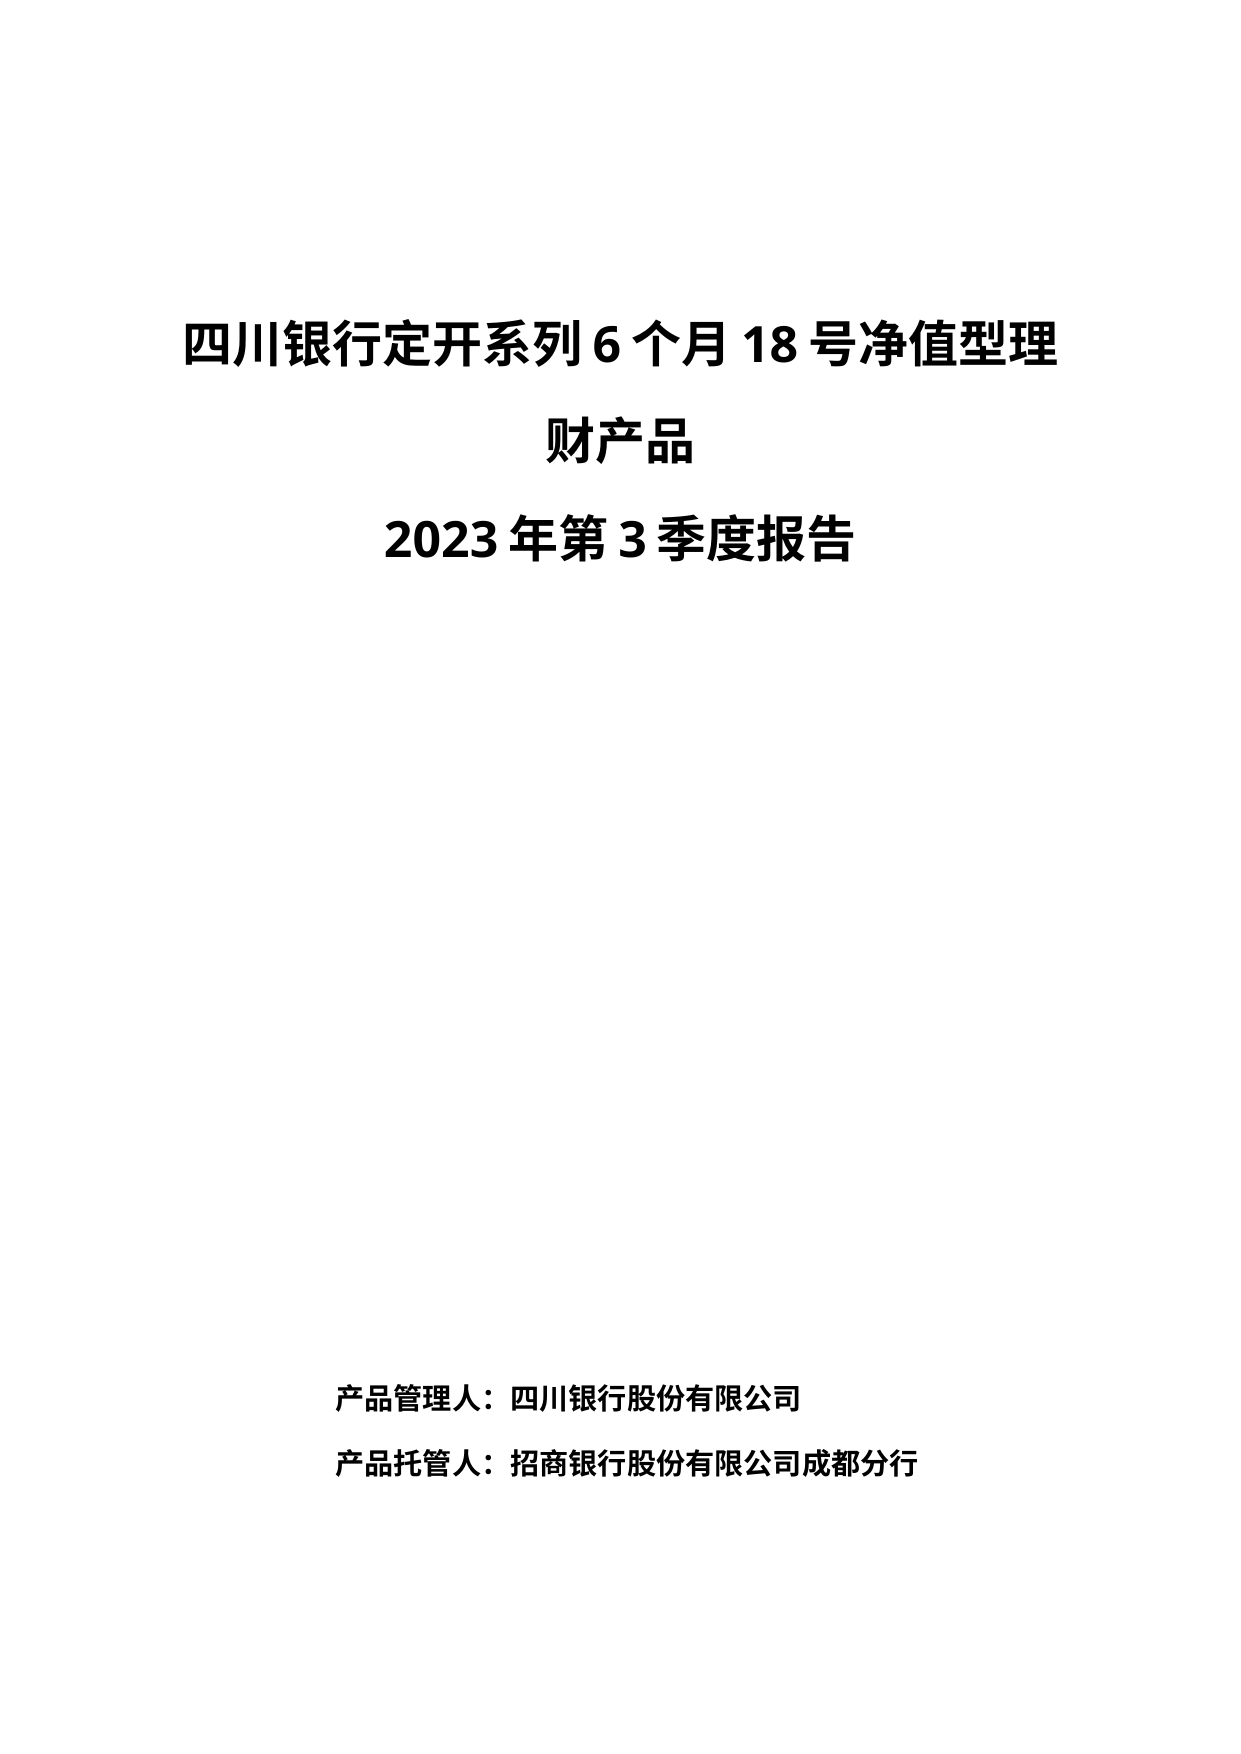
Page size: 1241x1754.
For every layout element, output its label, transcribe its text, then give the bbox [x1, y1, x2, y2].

text 产品托管人：招商银行股份有限公司成都分行 [159, 1429, 1081, 1494]
text 四川银行定开系列6个月18号净值型理财产品 [159, 292, 1081, 487]
text 产品管理人：四川银行股份有限公司 [159, 1364, 1081, 1429]
text 2023年第3季度报告 [159, 487, 1081, 584]
